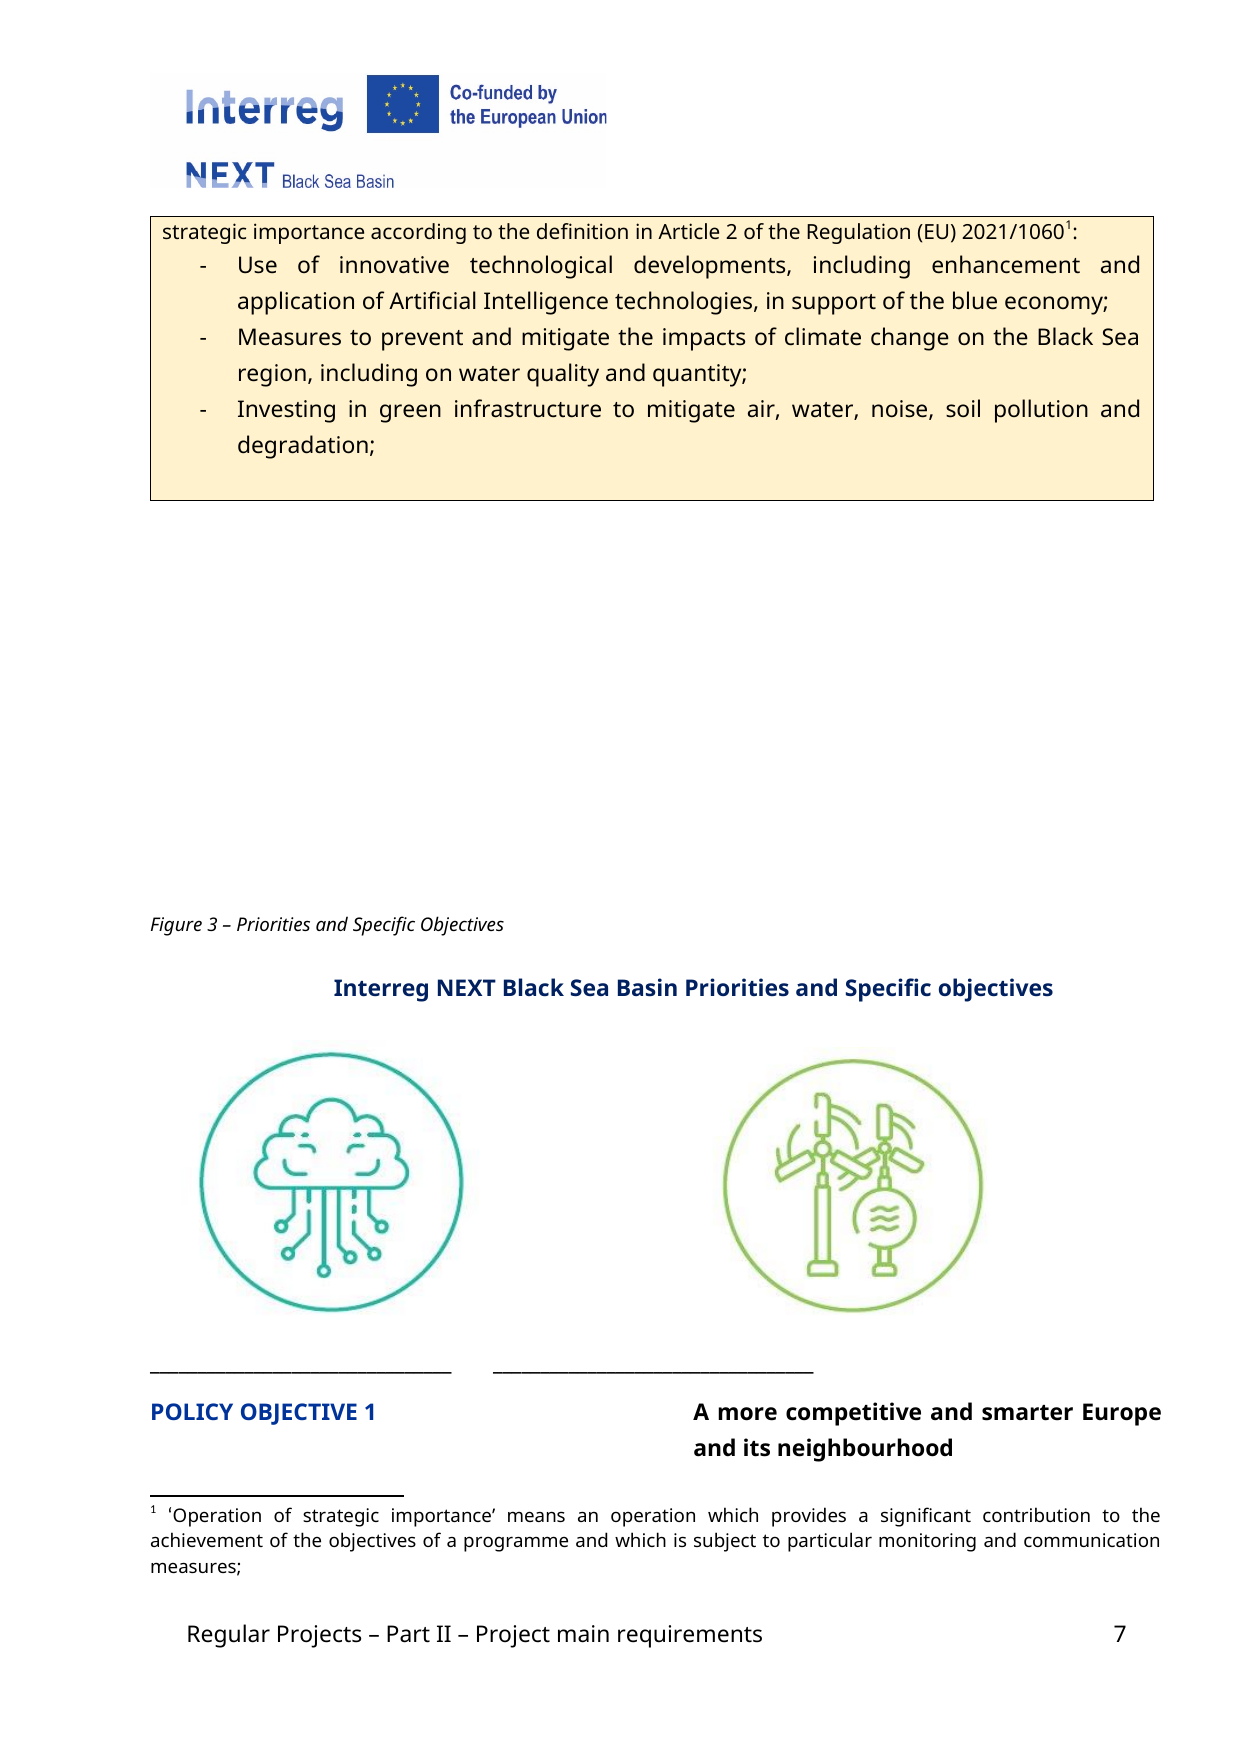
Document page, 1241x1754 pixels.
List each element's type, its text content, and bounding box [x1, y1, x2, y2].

text ________________________________ __________________________________ [150, 1346, 1162, 1377]
picture [712, 1047, 1002, 1327]
text Interreg NEXT Black Sea Basin Priorities and Specific objectives [150, 972, 1162, 1004]
text Figure 3 – Priorities and Specific Objectives [150, 911, 1162, 936]
picture [150, 73, 607, 188]
picture [181, 1040, 480, 1327]
text POLICY OBJECTIVE 1 [150, 1396, 619, 1427]
text A more competitive and smarter Europe and its neighbourhood [693, 1396, 1162, 1463]
